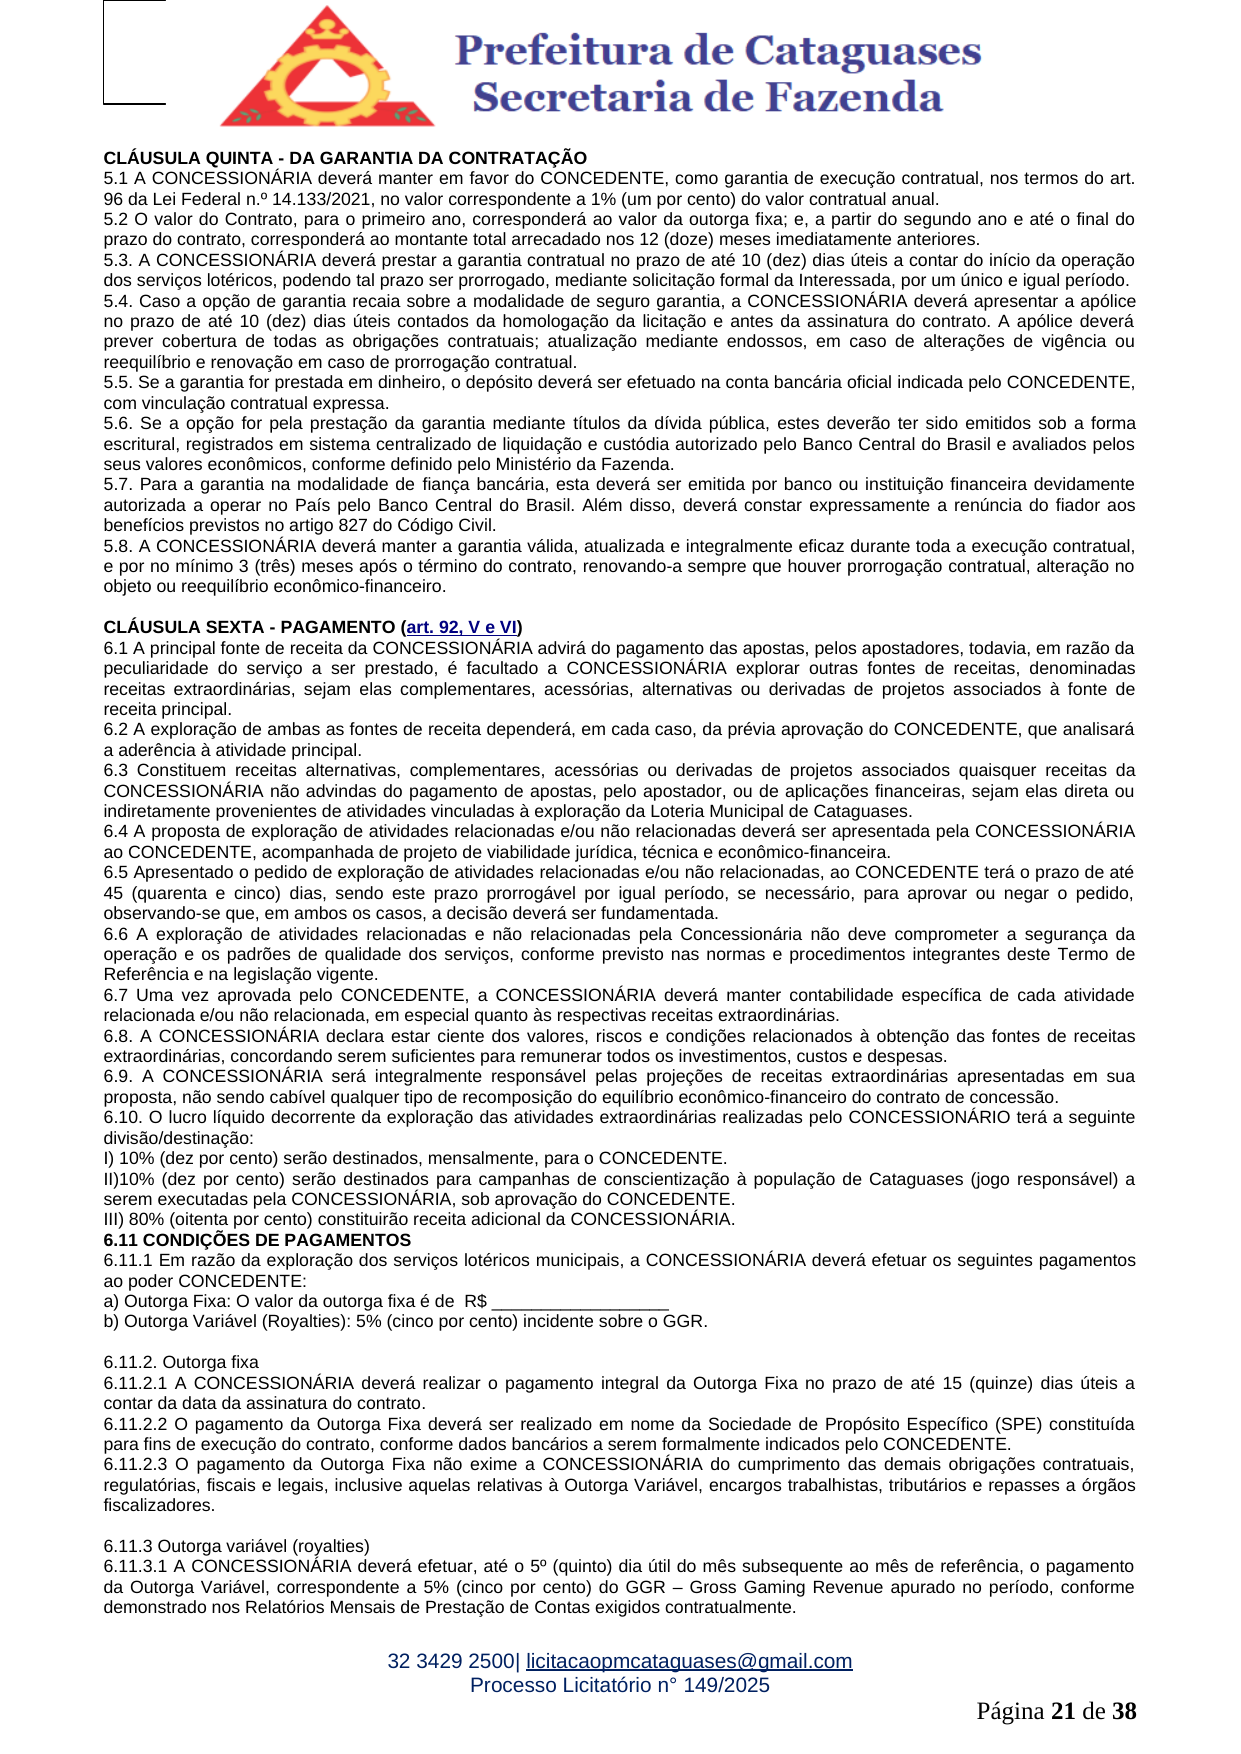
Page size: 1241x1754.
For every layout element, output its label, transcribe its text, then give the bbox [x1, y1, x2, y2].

text 6.11.2.2 O pagamento da Outorga Fixa deverá ser realizado em nome da Sociedade de Propósito Específico (SPE) constituída para fins de execução do contrato, conforme dados bancários a serem formalmente indicados pelo CONCEDENTE. [103, 1413, 1137, 1454]
text III) 80% (oitenta por cento) constituirão receita adicional da CONCESSIONÁRIA. [103, 1209, 1137, 1229]
picture [165, 0, 1075, 148]
text 6.6 A exploração de atividades relacionadas e não relacionadas pela Concessionária não deve comprometer a segurança da operação e os padrões de qualidade dos serviços, conforme previsto nas normas e procedimentos integrantes deste Termo de Referência e na legislação vigente. [103, 923, 1137, 984]
text 6.9. A CONCESSIONÁRIA será integralmente responsável pelas projeções de receitas extraordinárias apresentadas em sua proposta, não sendo cabível qualquer tipo de recomposição do equilíbrio econômico-financeiro do contrato de concessão. [103, 1066, 1137, 1107]
text 6.11.1 Em razão da exploração dos serviços lotéricos municipais, a CONCESSIONÁRIA deverá efetuar os seguintes pagamentos ao poder CONCEDENTE: [103, 1250, 1137, 1291]
text 5.7. Para a garantia na modalidade de fiança bancária, esta deverá ser emitida por banco ou instituição financeira devidamente autorizada a operar no País pelo Banco Central do Brasil. Além disso, deverá constar expressamente a renúncia do fiador aos benefícios previstos no artigo 827 do Código Civil. [103, 474, 1137, 535]
text 5.2 O valor do Contrato, para o primeiro ano, corresponderá ao valor da outorga fixa; e, a partir do segundo ano e até o final do prazo do contrato, corresponderá ao montante total arrecadado nos 12 (doze) meses imediatamente anteriores. [103, 209, 1137, 249]
list a) Outorga Fixa: O valor da outorga fixa é de R$ __________________ [103, 1291, 1137, 1311]
text 6.11.2.3 O pagamento da Outorga Fixa não exime a CONCESSIONÁRIA do cumprimento das demais obrigações contratuais, regulatórias, fiscais e legais, inclusive aquelas relativas à Outorga Variável, encargos trabalhistas, tributários e repasses a órgãos fiscalizadores. [103, 1454, 1137, 1515]
text 6.11.3.1 A CONCESSIONÁRIA deverá efetuar, até o 5º (quinto) dia útil do mês subsequente ao mês de referência, o pagamento da Outorga Variável, correspondente a 5% (cinco por cento) do GGR – Gross Gaming Revenue apurado no período, conforme demonstrado nos Relatórios Mensais de Prestação de Contas exigidos contratualmente. [103, 1556, 1137, 1617]
text 5.6. Se a opção for pela prestação da garantia mediante títulos da dívida pública, estes deverão ter sido emitidos sob a forma escritural, registrados em sistema centralizado de liquidação e custódia autorizado pelo Banco Central do Brasil e avaliados pelos seus valores econômicos, conforme definido pelo Ministério da Fazenda. [103, 413, 1137, 474]
text 5.1 A CONCESSIONÁRIA deverá manter em favor do CONCEDENTE, como garantia de execução contratual, nos termos do art. 96 da Lei Federal n.º 14.133/2021, no valor correspondente a 1% (um por cento) do valor contratual anual. [103, 168, 1137, 209]
text 6.11.3 Outorga variável (royalties) [103, 1536, 1137, 1556]
text 6.4 A proposta de exploração de atividades relacionadas e/ou não relacionadas deverá ser apresentada pela CONCESSIONÁRIA ao CONCEDENTE, acompanhada de projeto de viabilidade jurídica, técnica e econômico-financeira. [103, 821, 1137, 862]
text 5.3. A CONCESSIONÁRIA deverá prestar a garantia contratual no prazo de até 10 (dez) dias úteis a contar do início da operação dos serviços lotéricos, podendo tal prazo ser prorrogado, mediante solicitação formal da Interessada, por um único e igual período. [103, 249, 1137, 290]
text 6.3 Constituem receitas alternativas, complementares, acessórias ou derivadas de projetos associados quaisquer receitas da CONCESSIONÁRIA não advindas do pagamento de apostas, pelo apostador, ou de aplicações financeiras, sejam elas direta ou indiretamente provenientes de atividades vinculadas à exploração da Loteria Municipal de Cataguases. [103, 760, 1137, 821]
text 6.5 Apresentado o pedido de exploração de atividades relacionadas e/ou não relacionadas, ao CONCEDENTE terá o prazo de até 45 (quarenta e cinco) dias, sendo este prazo prorrogável por igual período, se necessário, para aprovar ou negar o pedido, observando-se que, em ambos os casos, a decisão deverá ser fundamentada. [103, 862, 1137, 923]
text 6.11.2. Outorga fixa [103, 1352, 1137, 1372]
text 6.7 Uma vez aprovada pelo CONCEDENTE, a CONCESSIONÁRIA deverá manter contabilidade específica de cada atividade relacionada e/ou não relacionada, em especial quanto às respectivas receitas extraordinárias. [103, 984, 1137, 1025]
text CLÁUSULA SEXTA - PAGAMENTO (art. 92, V e VI) [103, 617, 1137, 637]
text 6.11 CONDIÇÕES DE PAGAMENTOS [103, 1229, 1137, 1250]
text 5.5. Se a garantia for prestada em dinheiro, o depósito deverá ser efetuado na conta bancária oficial indicada pelo CONCEDENTE, com vinculação contratual expressa. [103, 372, 1137, 413]
list b) Outorga Variável (Royalties): 5% (cinco por cento) incidente sobre o GGR. [103, 1311, 1137, 1332]
text I) 10% (dez por cento) serão destinados, mensalmente, para o CONCEDENTE. [103, 1148, 1137, 1168]
list CLÁUSULA QUINTA - DA GARANTIA DA CONTRATAÇÃO [103, 147, 1137, 168]
text II)10% (dez por cento) serão destinados para campanhas de conscientização à população de Cataguases (jogo responsável) a serem executadas pela CONCESSIONÁRIA, sob aprovação do CONCEDENTE. [103, 1168, 1137, 1209]
text 6.2 A exploração de ambas as fontes de receita dependerá, em cada caso, da prévia aprovação do CONCEDENTE, que analisará a aderência à atividade principal. [103, 719, 1137, 760]
text 6.1 A principal fonte de receita da CONCESSIONÁRIA advirá do pagamento das apostas, pelos apostadores, todavia, em razão da peculiaridade do serviço a ser prestado, é facultado a CONCESSIONÁRIA explorar outras fontes de receitas, denominadas receitas extraordinárias, sejam elas complementares, acessórias, alternativas ou derivadas de projetos associados à fonte de receita principal. [103, 637, 1137, 719]
text 6.11.2.1 A CONCESSIONÁRIA deverá realizar o pagamento integral da Outorga Fixa no prazo de até 15 (quinze) dias úteis a contar da data da assinatura do contrato. [103, 1372, 1137, 1413]
text 6.8. A CONCESSIONÁRIA declara estar ciente dos valores, riscos e condições relacionados à obtenção das fontes de receitas extraordinárias, concordando serem suficientes para remunerar todos os investimentos, custos e despesas. [103, 1025, 1137, 1066]
text 5.4. Caso a opção de garantia recaia sobre a modalidade de seguro garantia, a CONCESSIONÁRIA deverá apresentar a apólice no prazo de até 10 (dez) dias úteis contados da homologação da licitação e antes da assinatura do contrato. A apólice deverá prever cobertura de todas as obrigações contratuais; atualização mediante endossos, em caso de alterações de vigência ou reequilíbrio e renovação em caso de prorrogação contratual. [103, 290, 1137, 372]
text 5.8. A CONCESSIONÁRIA deverá manter a garantia válida, atualizada e integralmente eficaz durante toda a execução contratual, e por no mínimo 3 (três) meses após o término do contrato, renovando-a sempre que houver prorrogação contratual, alteração no objeto ou reequilíbrio econômico-financeiro. [103, 535, 1137, 597]
text 6.10. O lucro líquido decorrente da exploração das atividades extraordinárias realizadas pelo CONCESSIONÁRIO terá a seguinte divisão/destinação: [103, 1107, 1137, 1148]
